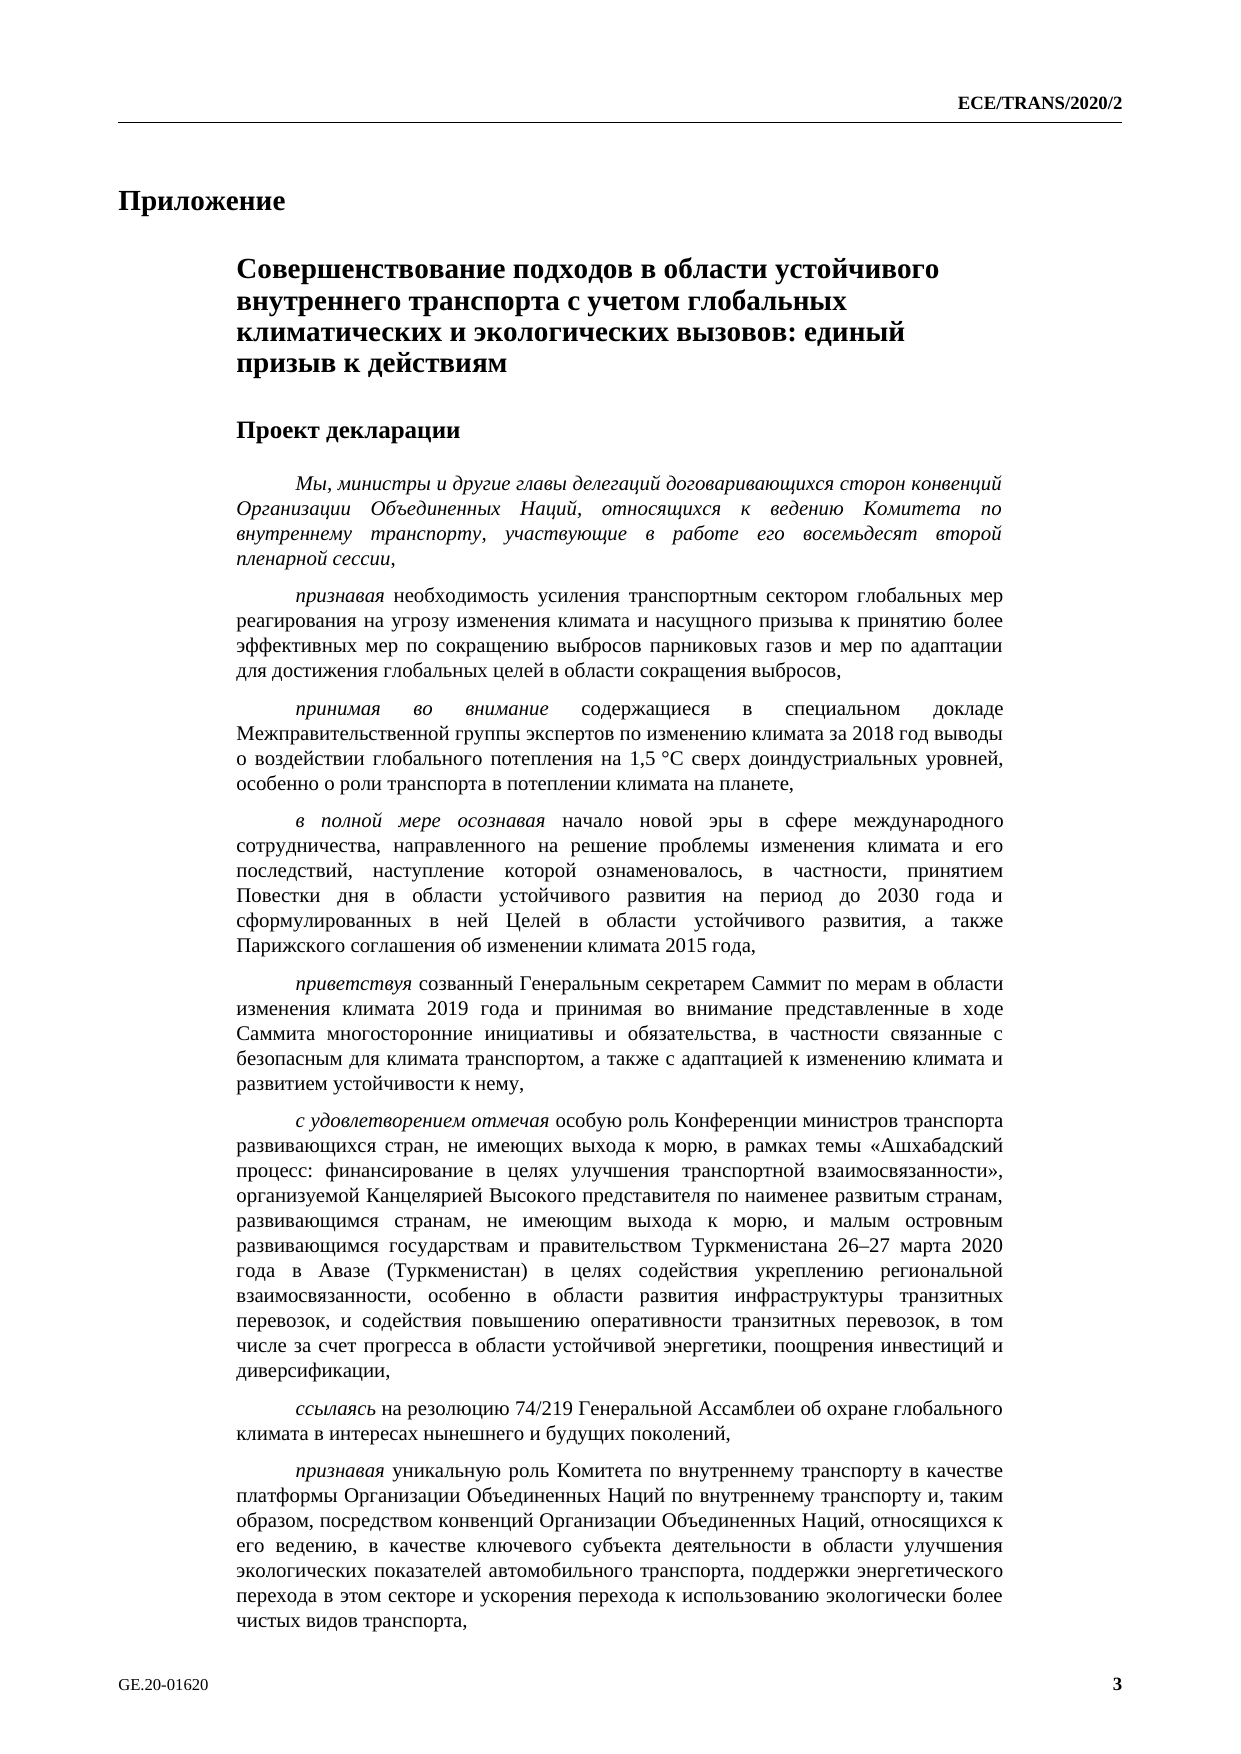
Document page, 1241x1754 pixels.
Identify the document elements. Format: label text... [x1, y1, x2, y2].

text в полной мере осознавая начало новой эры в сфере международного сотрудничества, направленного на решение проблемы изменения климата и его последствий, наступление которой ознаменовалось, в частности, принятием Повестки дня в области устойчивого развития на период до 2030 года и сформулированных в ней Целей в области устойчивого развития, а также Парижского соглашения об изменении климата 2015 года, [236, 807, 1004, 957]
text приветствуя созванный Генеральным секретарем Саммит по мерам в области изменения климата 2019 года и принимая во внимание представленные в ходе Саммита многосторонние инициативы и обязательства, в частности связанные с безопасным для климата транспортом, а также с адаптацией к изменению климата и развитием устойчивости к нему, [236, 969, 1004, 1094]
text признавая уникальную роль Комитета по внутреннему транспорту в качестве платформы Организации Объединенных Наций по внутреннему транспорту и, таким образом, посредством конвенций Организации Объединенных Наций, относящихся к его ведению, в качестве ключевого субъекта деятельности в области улучшения экологических показателей автомобильного транспорта, поддержки энергетического перехода в этом секторе и ускорения перехода к использованию экологически более чистых видов транспорта, [236, 1457, 1004, 1632]
text с удовлетворением отмечая особую роль Конференции министров транспорта развивающихся стран, не имеющих выхода к морю, в рамках темы «Ашхабадский процесс: финансирование в целях улучшения транспортной взаимосвязанности», организуемой Канцелярией Высокого представителя по наименее развитым странам, развивающимся странам, не имеющим выхода к морю, и малым островным развивающимся государствам и правительством Туркменистана 26–27 марта 2020 года в Авазе (Туркменистан) в целях содействия укреплению региональной взаимосвязанности, особенно в области развития инфраструктуры транзитных перевозок, и содействия повышению оперативности транзитных перевозок, в том числе за счет прогресса в области устойчивой энергетики, поощрения инвестиций и диверсификации, [236, 1107, 1004, 1382]
text ссылаясь на резолюцию 74/219 Генеральной Ассамблеи об охране глобального климата в интересах нынешнего и будущих поколений, [236, 1394, 1004, 1444]
text Проект декларации [118, 416, 1004, 444]
text Мы, министры и другие главы делегаций договаривающихся сторон конвенций Организации Объединенных Наций, относящихся к ведению Комитета по внутреннему транспорту, участвующие в работе его восемьдесят второй пленарной сессии, [236, 469, 1004, 569]
text Приложение [118, 185, 1004, 216]
text признавая необходимость усиления транспортным сектором глобальных мер реагирования на угрозу изменения климата и насущного призыва к принятию более эффективных мер по сокращению выбросов парниковых газов и мер по адаптации для достижения глобальных целей в области сокращения выбросов, [236, 582, 1004, 682]
text принимая во внимание содержащиеся в специальном докладе Межправительственной группы экспертов по изменению климата за 2018 год выводы о воздействии глобального потепления на 1,5 °С сверх доиндустриальных уровней, особенно о роли транспорта в потеплении климата на планете, [236, 694, 1004, 794]
text Совершенствование подходов в области устойчивого внутреннего транспорта с учетом глобальных климатических и экологических вызовов: единый призыв к действиям [118, 254, 1004, 379]
